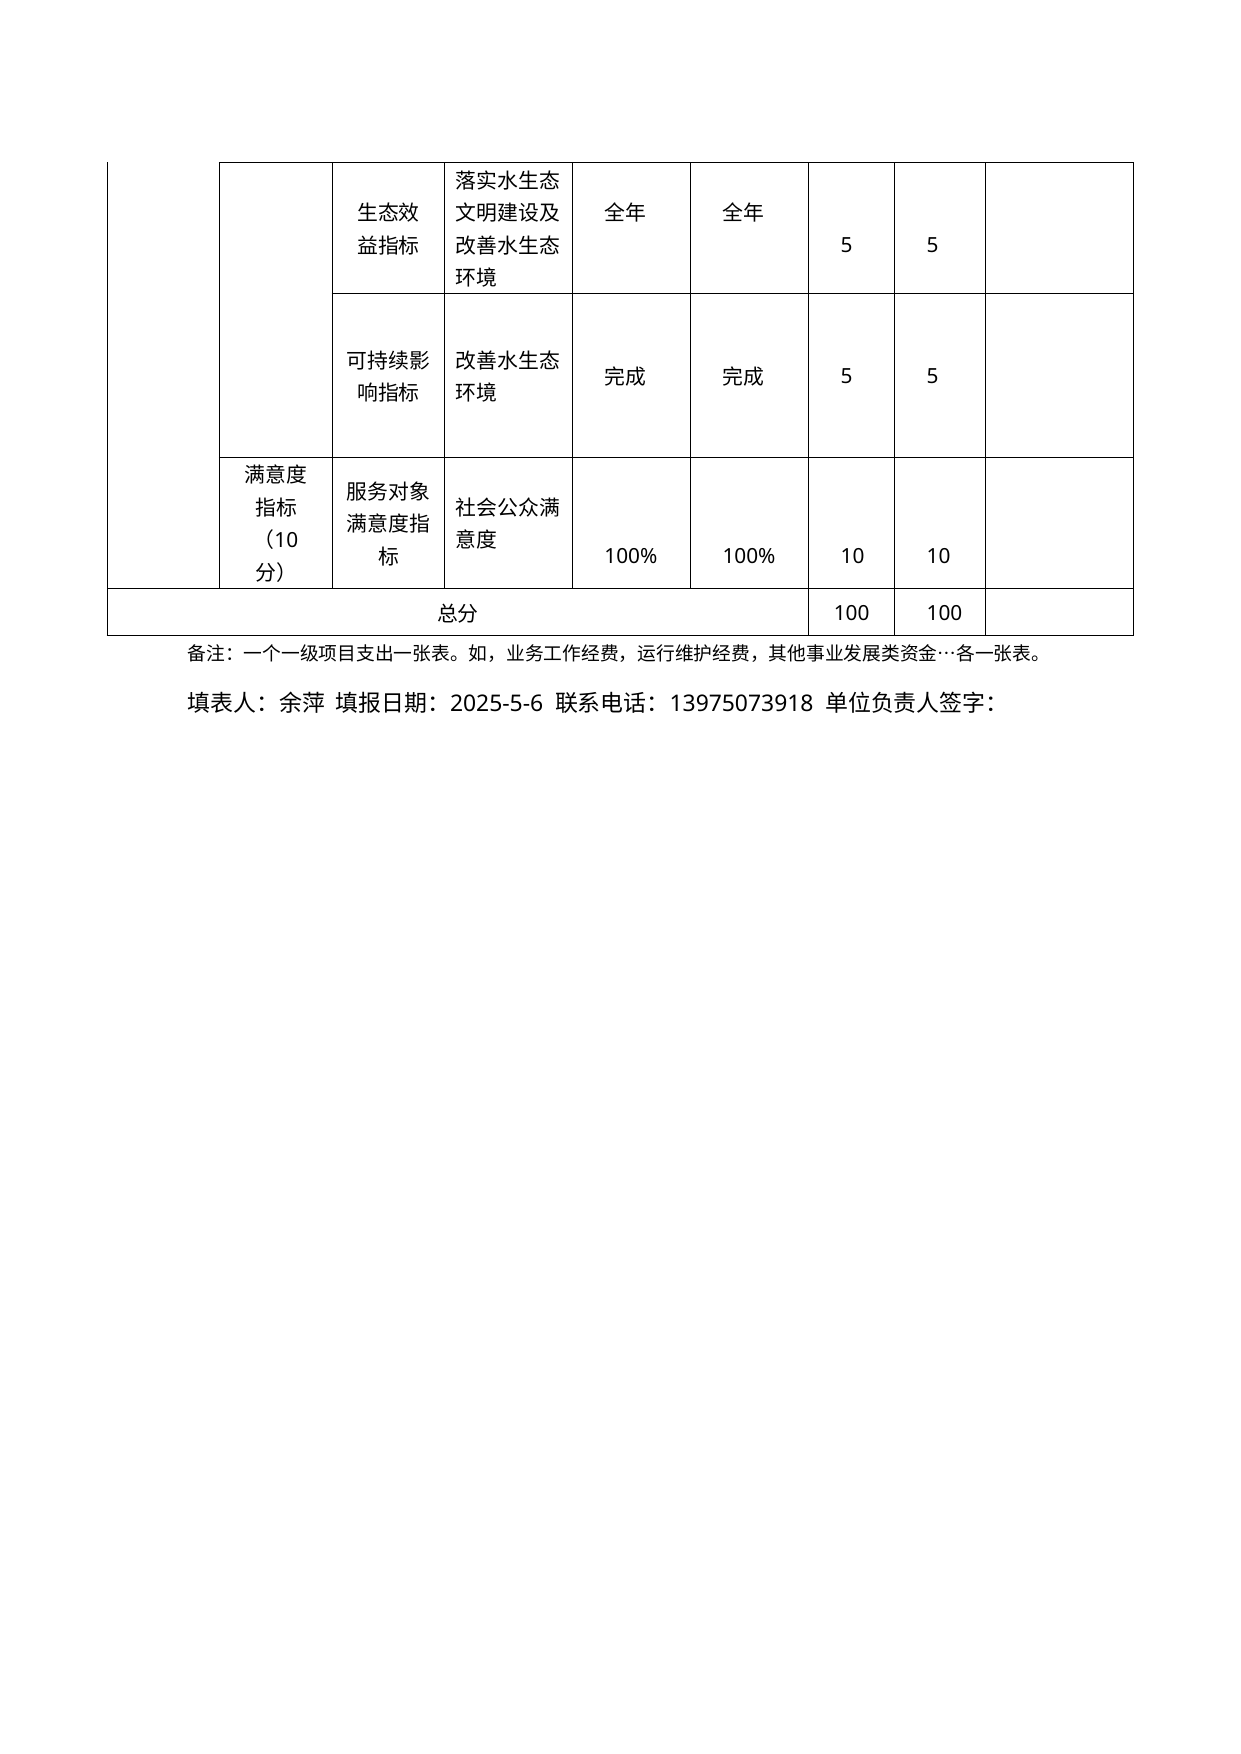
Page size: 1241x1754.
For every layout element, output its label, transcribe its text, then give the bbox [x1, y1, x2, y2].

text 备注：一个一级项目支出一张表。如，业务工作经费，运行维护经费，其他事业发展类资金…各一张表。 [187, 636, 1053, 669]
table_cell 5 [895, 294, 985, 457]
table_cell 10 [895, 458, 985, 588]
table_cell 生态效 益指标 [333, 163, 444, 293]
table_cell 可持续影响指标 [333, 294, 444, 457]
table_cell 100 [895, 589, 985, 635]
table_cell 完成 [573, 294, 690, 457]
table_cell 落实水生态文明建设及改善水生态环境 [445, 163, 572, 293]
table_cell 社会公众满意度 [445, 458, 572, 588]
table_cell 全年 [573, 163, 690, 293]
table_cell 5 [809, 294, 894, 457]
table_cell 100 [809, 589, 894, 635]
table_cell 服务对象满意度指标 [333, 458, 444, 588]
table_cell 全年 [691, 163, 808, 293]
text 填表人：余萍 填报日期：2025-5-6 联系电话：13975073918 单位负责人签字： [187, 669, 1053, 734]
table_cell [986, 589, 1133, 635]
table_cell 满意度 指标 （10分） [220, 458, 332, 588]
table_cell 100% [573, 458, 690, 588]
table_cell [986, 294, 1133, 457]
table_cell [986, 458, 1133, 588]
table_cell 100% [691, 458, 808, 588]
table_cell 5 [809, 163, 894, 293]
table_cell 总分 [108, 589, 808, 635]
table_cell 改善水生态环境 [445, 294, 572, 457]
table_cell 5 [895, 163, 985, 293]
table_cell 10 [809, 458, 894, 588]
table_cell 完成 [691, 294, 808, 457]
table_cell [986, 163, 1133, 293]
